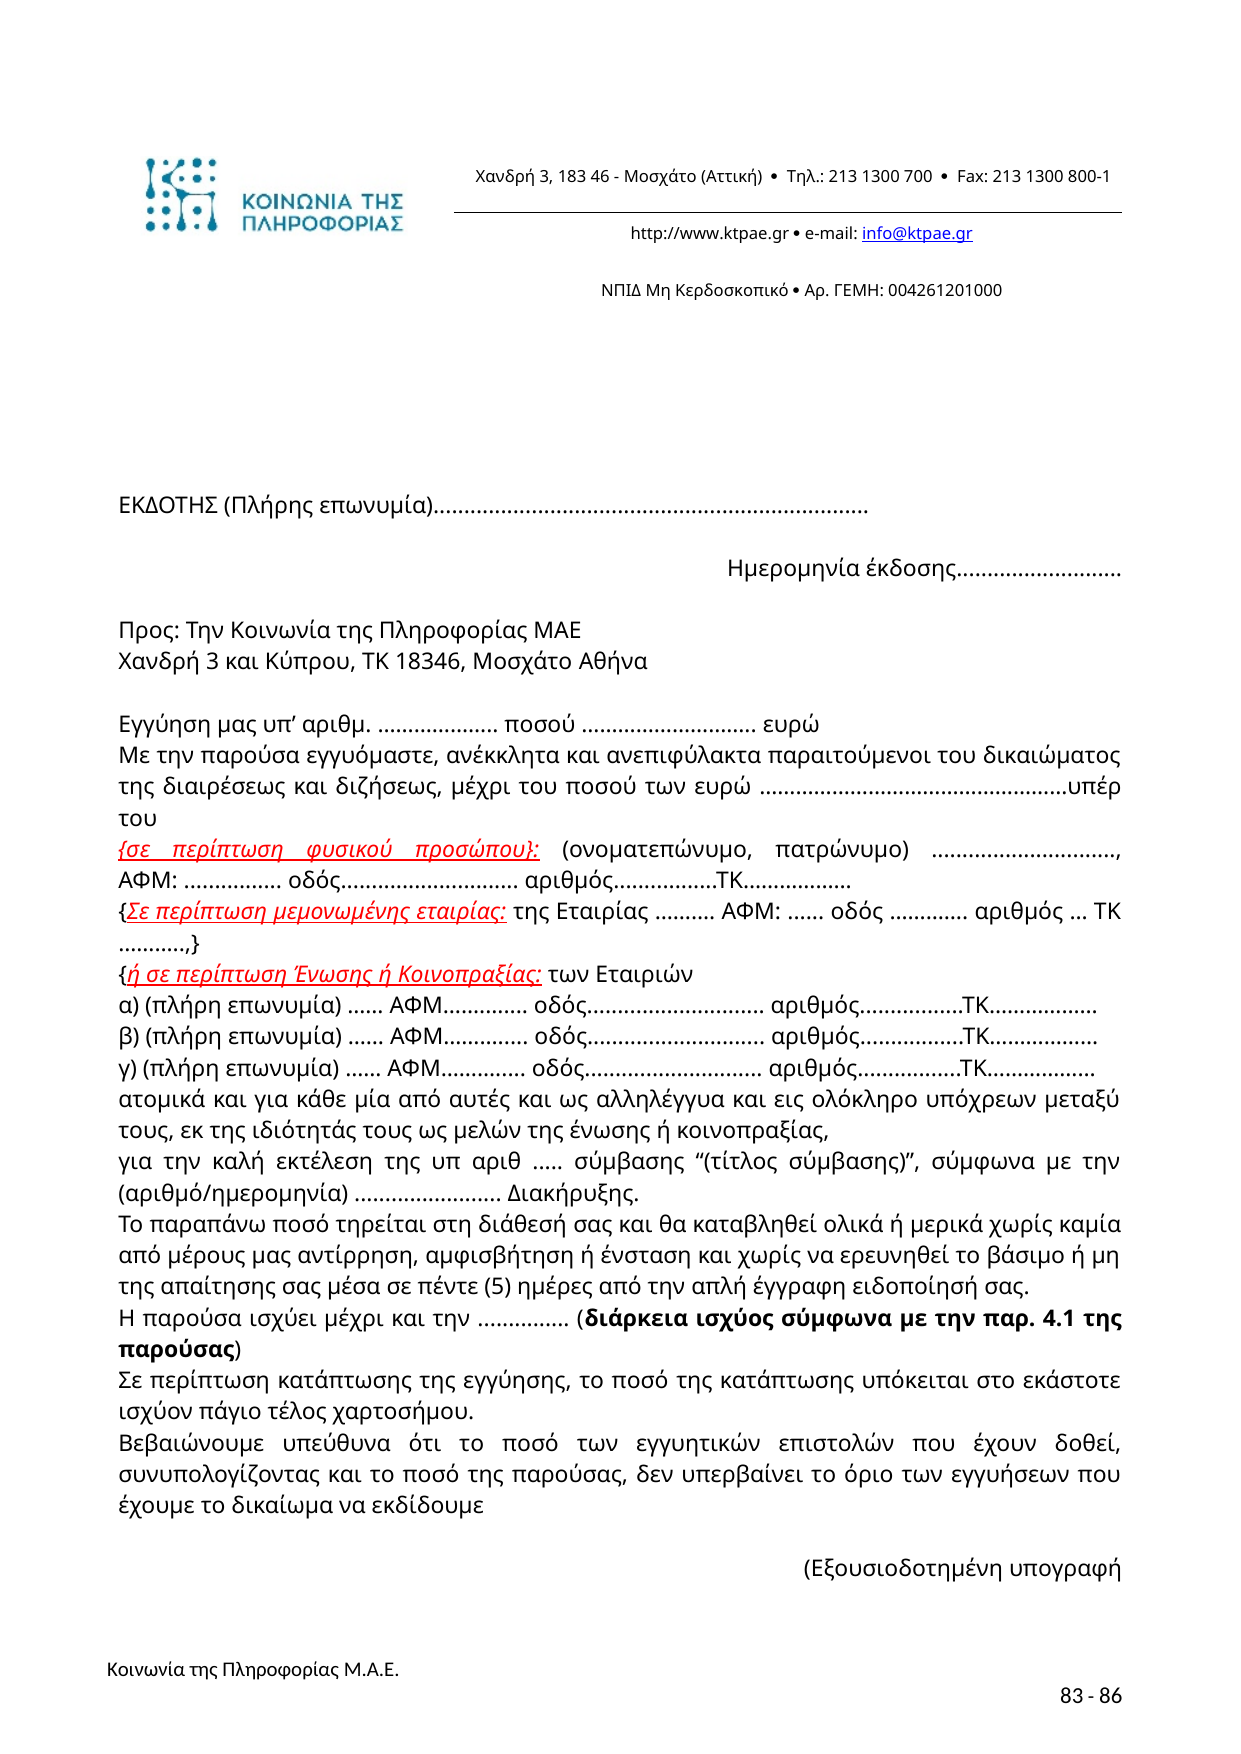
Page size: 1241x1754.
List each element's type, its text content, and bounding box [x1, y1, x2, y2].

text Ημερομηνία έκδοσης........................... [118, 551, 1122, 583]
text β) (πλήρη επωνυμία) …… ΑΦΜ…….….... οδός............................. αριθμός.................ΤΚ……………… [118, 1020, 1122, 1051]
text Βεβαιώνουμε υπεύθυνα ότι το ποσό των εγγυητικών επιστολών που έχουν δοθεί, συνυπολογίζοντας και το ποσό της παρούσας, δεν υπερβαίνει το όριο των εγγυήσεων που έχουμε το δικαίωμα να εκδίδουμε [118, 1426, 1122, 1520]
text α) (πλήρη επωνυμία) …… ΑΦΜ…….….... οδός............................. αριθμός.................ΤΚ……………… [118, 989, 1122, 1020]
text γ) (πλήρη επωνυμία) …… ΑΦΜ…….….... οδός............................. αριθμός.................ΤΚ……………… [118, 1051, 1122, 1083]
text Η παρούσα ισχύει μέχρι και την ............... (διάρκεια ισχύος σύμφωνα με την παρ. 4.1 της παρούσας) [118, 1301, 1122, 1364]
text ατομικά και για κάθε μία από αυτές και ως αλληλέγγυα και εις ολόκληρο υπόχρεων μεταξύ τους, εκ της ιδιότητάς τους ως μελών της ένωσης ή κοινοπραξίας, [118, 1083, 1122, 1145]
text Με την παρούσα εγγυόμαστε, ανέκκλητα και ανεπιφύλακτα παραιτούμενοι του δικαιώματος της διαιρέσεως και διζήσεως, μέχρι του ποσού των ευρώ ……………………………………………υπέρ του [118, 739, 1122, 833]
text Σε περίπτωση κατάπτωσης της εγγύησης, το ποσό της κατάπτωσης υπόκειται στο εκάστοτε ισχύον πάγιο τέλος χαρτοσήμου. [118, 1364, 1122, 1426]
text {Σε περίπτωση μεμονωμένης εταιρίας: της Εταιρίας ………. ΑΦΜ: ...... οδός …………. αριθμός … ΤΚ ………..,} [118, 895, 1122, 958]
text για την καλή εκτέλεση της υπ αριθ ..... σύμβασης “(τίτλος σύμβασης)”, σύμφωνα με την (αριθμό/ημερομηνία) ........................ Διακήρυξης. [118, 1145, 1122, 1208]
text {σε περίπτωση φυσικού προσώπου}: (ονοματεπώνυμο, πατρώνυμο) .............................., ΑΦΜ: ................ οδός............................. αριθμός.................ΤΚ……………… [118, 833, 1122, 895]
text Χανδρή 3 και Κύπρου, ΤΚ 18346, Μοσχάτο Αθήνα [118, 645, 1122, 676]
text Προς: Την Κοινωνία της Πληροφορίας ΜΑΕ [118, 614, 1122, 645]
text ΕΚΔΟΤΗΣ (Πλήρης επωνυμία)....................................................................... [118, 489, 1122, 520]
text Εγγύηση μας υπ’ αριθμ. ……………….. ποσού ………………….……. ευρώ [118, 708, 1122, 739]
text {ή σε περίπτωση Ένωσης ή Κοινοπραξίας: των Εταιριών [118, 958, 1122, 989]
text (Εξουσιοδοτημένη υπογραφή [118, 1551, 1122, 1583]
text Το παραπάνω ποσό τηρείται στη διάθεσή σας και θα καταβληθεί ολικά ή μερικά χωρίς καμία από μέρους μας αντίρρηση, αμφισβήτηση ή ένσταση και χωρίς να ερευνηθεί το βάσιμο ή μη της απαίτησης σας μέσα σε πέντε (5) ημέρες από την απλή έγγραφη ειδοποίησή σας. [118, 1208, 1122, 1301]
picture [140, 156, 408, 238]
